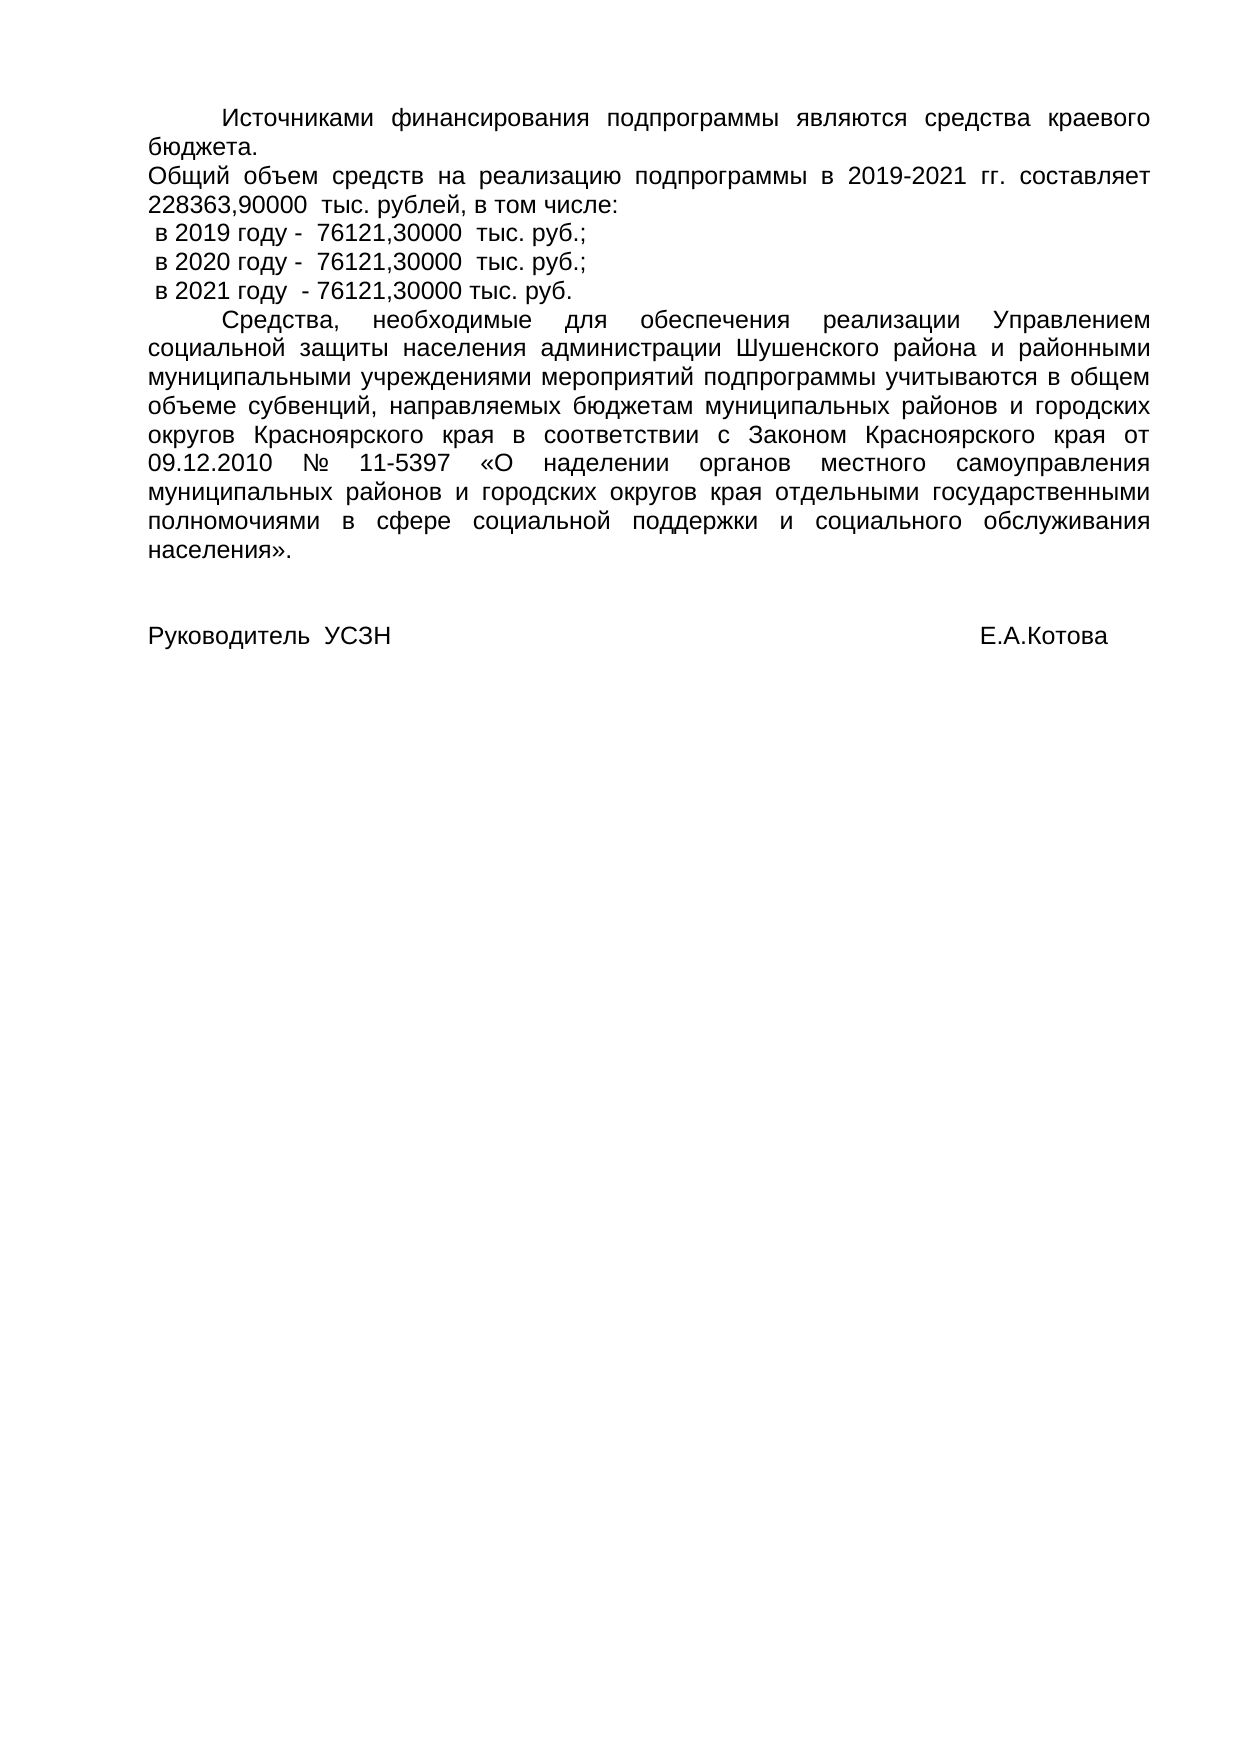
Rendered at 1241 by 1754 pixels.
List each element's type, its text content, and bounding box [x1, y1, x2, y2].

text Источниками финансирования подпрограммы являются средства краевого бюджета. [148, 103, 1152, 161]
text Руководитель УСЗН Е.А.Котова [148, 621, 1152, 649]
text Средства, необходимые для обеспечения реализации Управлением социальной защиты населения администрации Шушенского района и районными муниципальными учреждениями мероприятий подпрограммы учитываются в общем объеме субвенций, направляемых бюджетам муниципальных районов и городских округов Красноярского края в соответствии с Законом Красноярского края от 09.12.2010 № 11-5397 «О наделении органов местного самоуправления муниципальных районов и городских округов края отдельными государственными полномочиями в сфере социальной поддержки и социального обслуживания населения». [148, 304, 1152, 563]
text в 2019 году - 76121,30000 тыс. руб.; [148, 218, 1152, 247]
text Общий объем средств на реализацию подпрограммы в 2019-2021 гг. составляет 228363,90000 тыс. рублей, в том числе: [148, 161, 1152, 218]
text в 2020 году - 76121,30000 тыс. руб.; [148, 247, 1152, 276]
text в 2021 году - 76121,30000 тыс. руб. [148, 276, 1152, 304]
